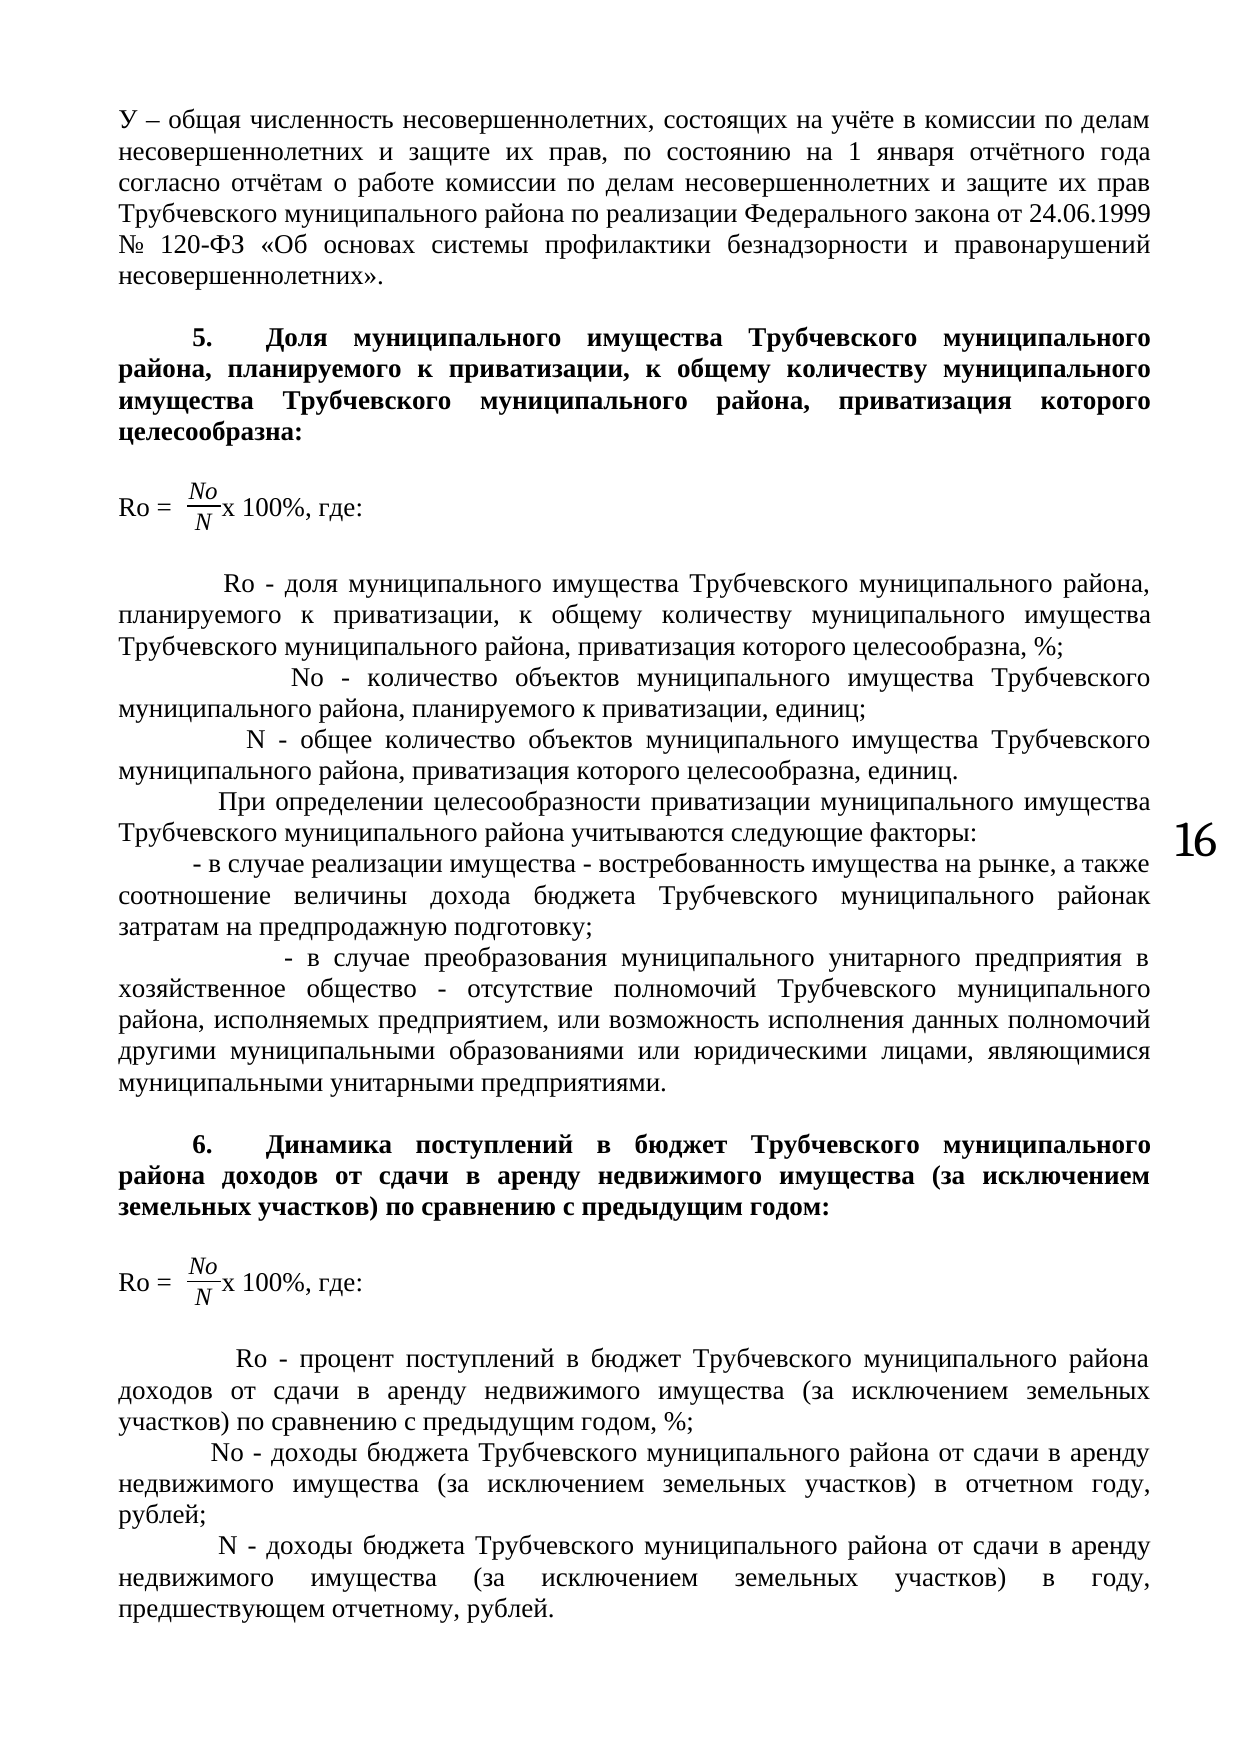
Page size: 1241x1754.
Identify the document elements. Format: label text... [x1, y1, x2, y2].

text N - доходы бюджета Трубчевского муниципального района от сдачи в аренду недвижимого имущества (за исключением земельных участков) в году, предшествующем отчетному, рублей. [118, 1529, 1152, 1623]
text No - доходы бюджета Трубчевского муниципального района от сдачи в аренду недвижимого имущества (за исключением земельных участков) в отчетном году, рублей; [118, 1436, 1152, 1529]
text У – общая численность несовершеннолетних, состоящих на учёте в комиссии по делам несовершеннолетних и защите их прав, по состоянию на 1 января отчётного года согласно отчётам о работе комиссии по делам несовершеннолетних и защите их прав Трубчевского муниципального района по реализации Федерального закона от 24.06.1999 № 120-ФЗ «Об основах системы профилактики безнадзорности и правонарушений несовершеннолетних». [118, 103, 1152, 290]
list Динамика поступлений в бюджет Трубчевского муниципального района доходов от сдачи в аренду недвижимого имущества (за исключением земельных участков) по сравнению с предыдущим годом: [118, 1128, 1152, 1221]
text Ro - доля муниципального имущества Трубчевского муниципального района, планируемого к приватизации, к общему количеству муниципального имущества Трубчевского муниципального района, приватизация которого целесообразна, %; [118, 567, 1152, 661]
text Ro = x 100%, где: [118, 1252, 1152, 1311]
text N - общее количество объектов муниципального имущества Трубчевского муниципального района, приватизация которого целесообразна, единиц. [118, 723, 1152, 785]
text Ro = x 100%, где: [118, 477, 1152, 536]
text No - количество объектов муниципального имущества Трубчевского муниципального района, планируемого к приватизации, единиц; [118, 661, 1152, 723]
text При определении целесообразности приватизации муниципального имущества Трубчевского муниципального района учитываются следующие факторы: [118, 785, 1152, 848]
list Доля муниципального имущества Трубчевского муниципального района, планируемого к приватизации, к общему количеству муниципального имущества Трубчевского муниципального района, приватизация которого целесообразна: [118, 321, 1152, 446]
text Ro - процент поступлений в бюджет Трубчевского муниципального района доходов от сдачи в аренду недвижимого имущества (за исключением земельных участков) по сравнению с предыдущим годом, %; [118, 1343, 1152, 1436]
text - в случае реализации имущества - востребованность имущества на рынке, а также соотношение величины дохода бюджета Трубчевского муниципального районак затратам на предпродажную подготовку; [118, 848, 1152, 941]
text - в случае преобразования муниципального унитарного предприятия в хозяйственное общество - отсутствие полномочий Трубчевского муниципального района, исполняемых предприятием, или возможность исполнения данных полномочий другими муниципальными образованиями или юридическими лицами, являющимися муниципальными унитарными предприятиями. [118, 941, 1152, 1097]
